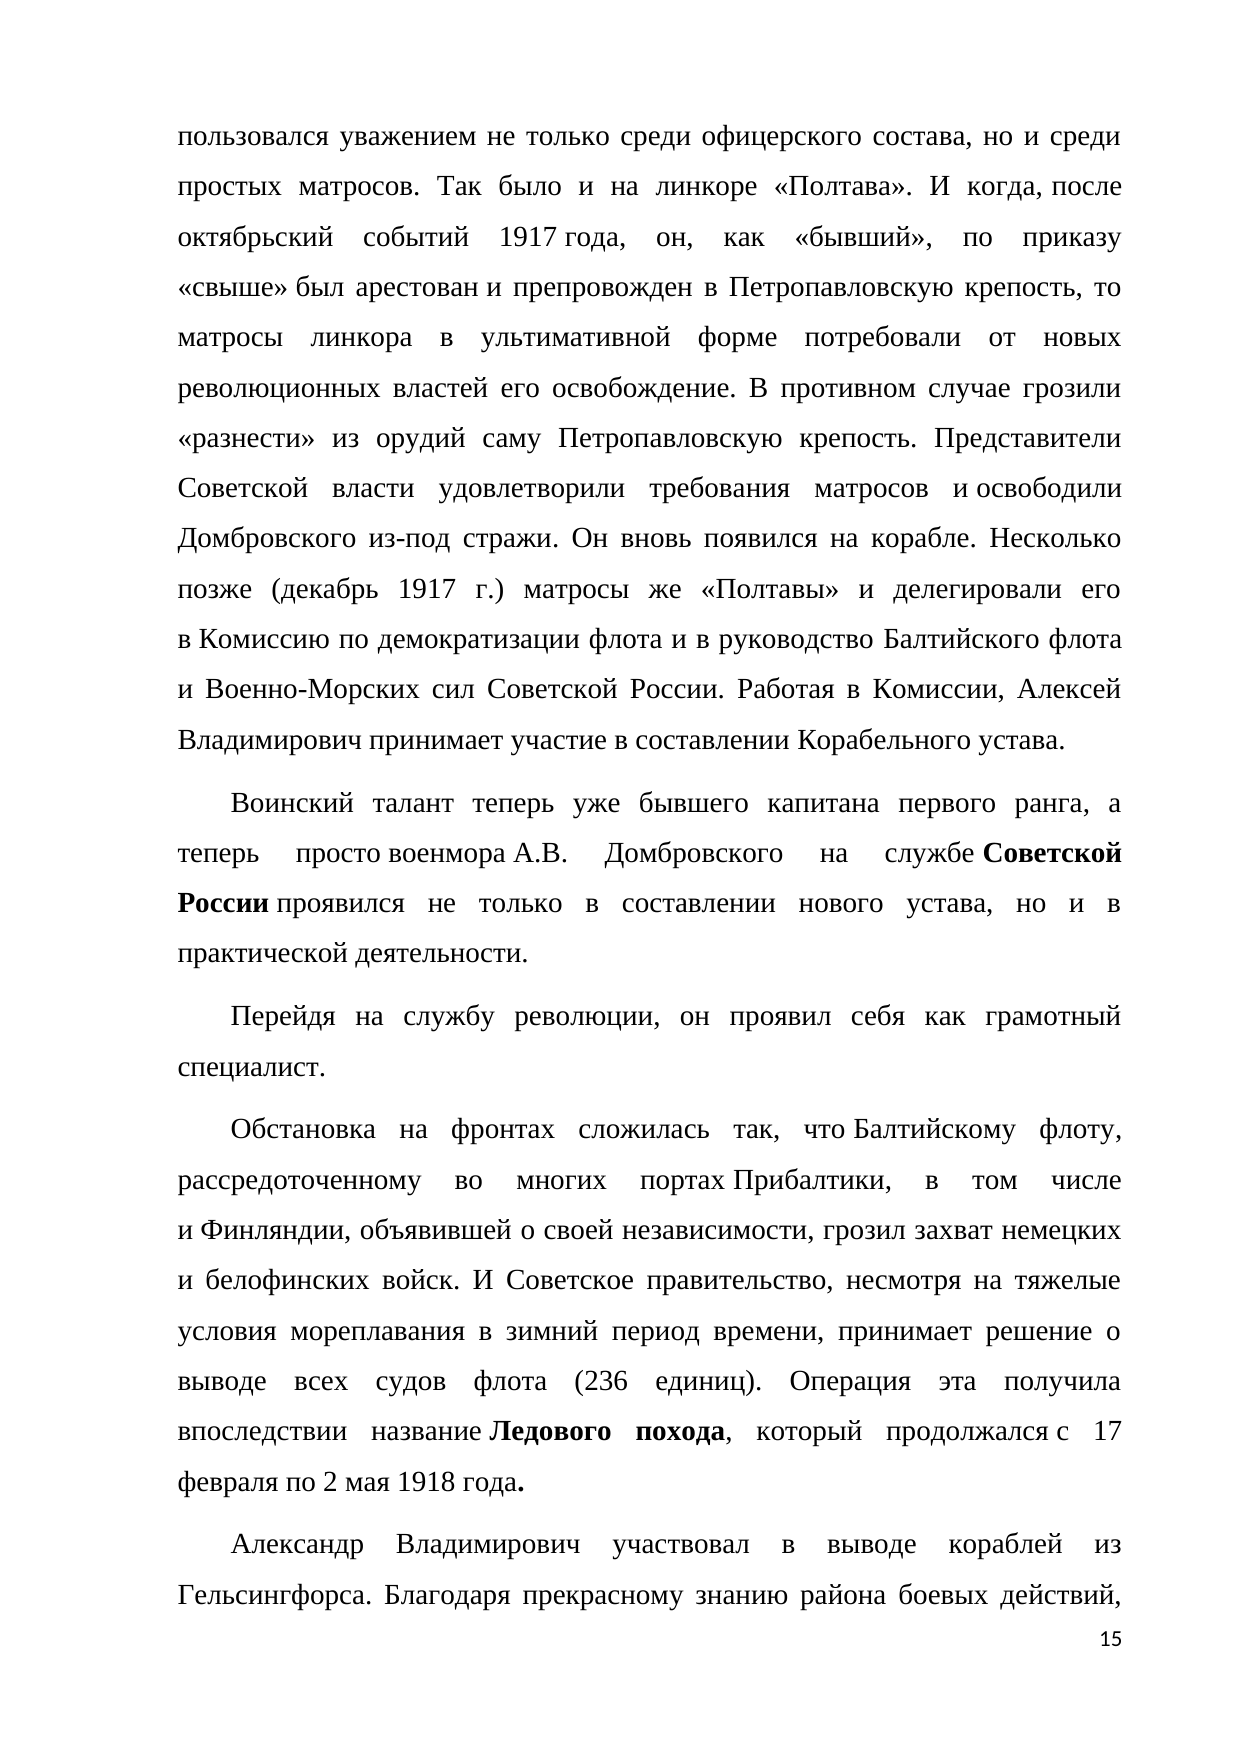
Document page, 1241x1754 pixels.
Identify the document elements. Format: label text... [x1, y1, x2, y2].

text Обстановка на фронтах сложилась так, что Балтийскому флоту, рассредоточенному во многих портах Прибалтики, в том числе и Финляндии, объявившей о своей независимости, грозил захват немецких и белофинских войск. И Советское правительство, несмотря на тяжелые условия мореплавания в зимний период времени, принимает решение о выводе всех судов флота (236 единиц). Операция эта получила впоследствии название Ледового похода, который продолжался с 17 февраля по 2 мая 1918 года. [177, 1112, 1122, 1497]
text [177, 118, 1122, 755]
text Воинский талант теперь уже бывшего капитана первого ранга, а теперь просто военмора А.В. Домбровского на службе Советской России проявился не только в составлении нового устава, но и в практической деятельности. [177, 785, 1122, 969]
text Перейдя на службу революции, он проявил себя как грамотный специалист. [177, 998, 1122, 1082]
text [177, 1527, 1122, 1610]
